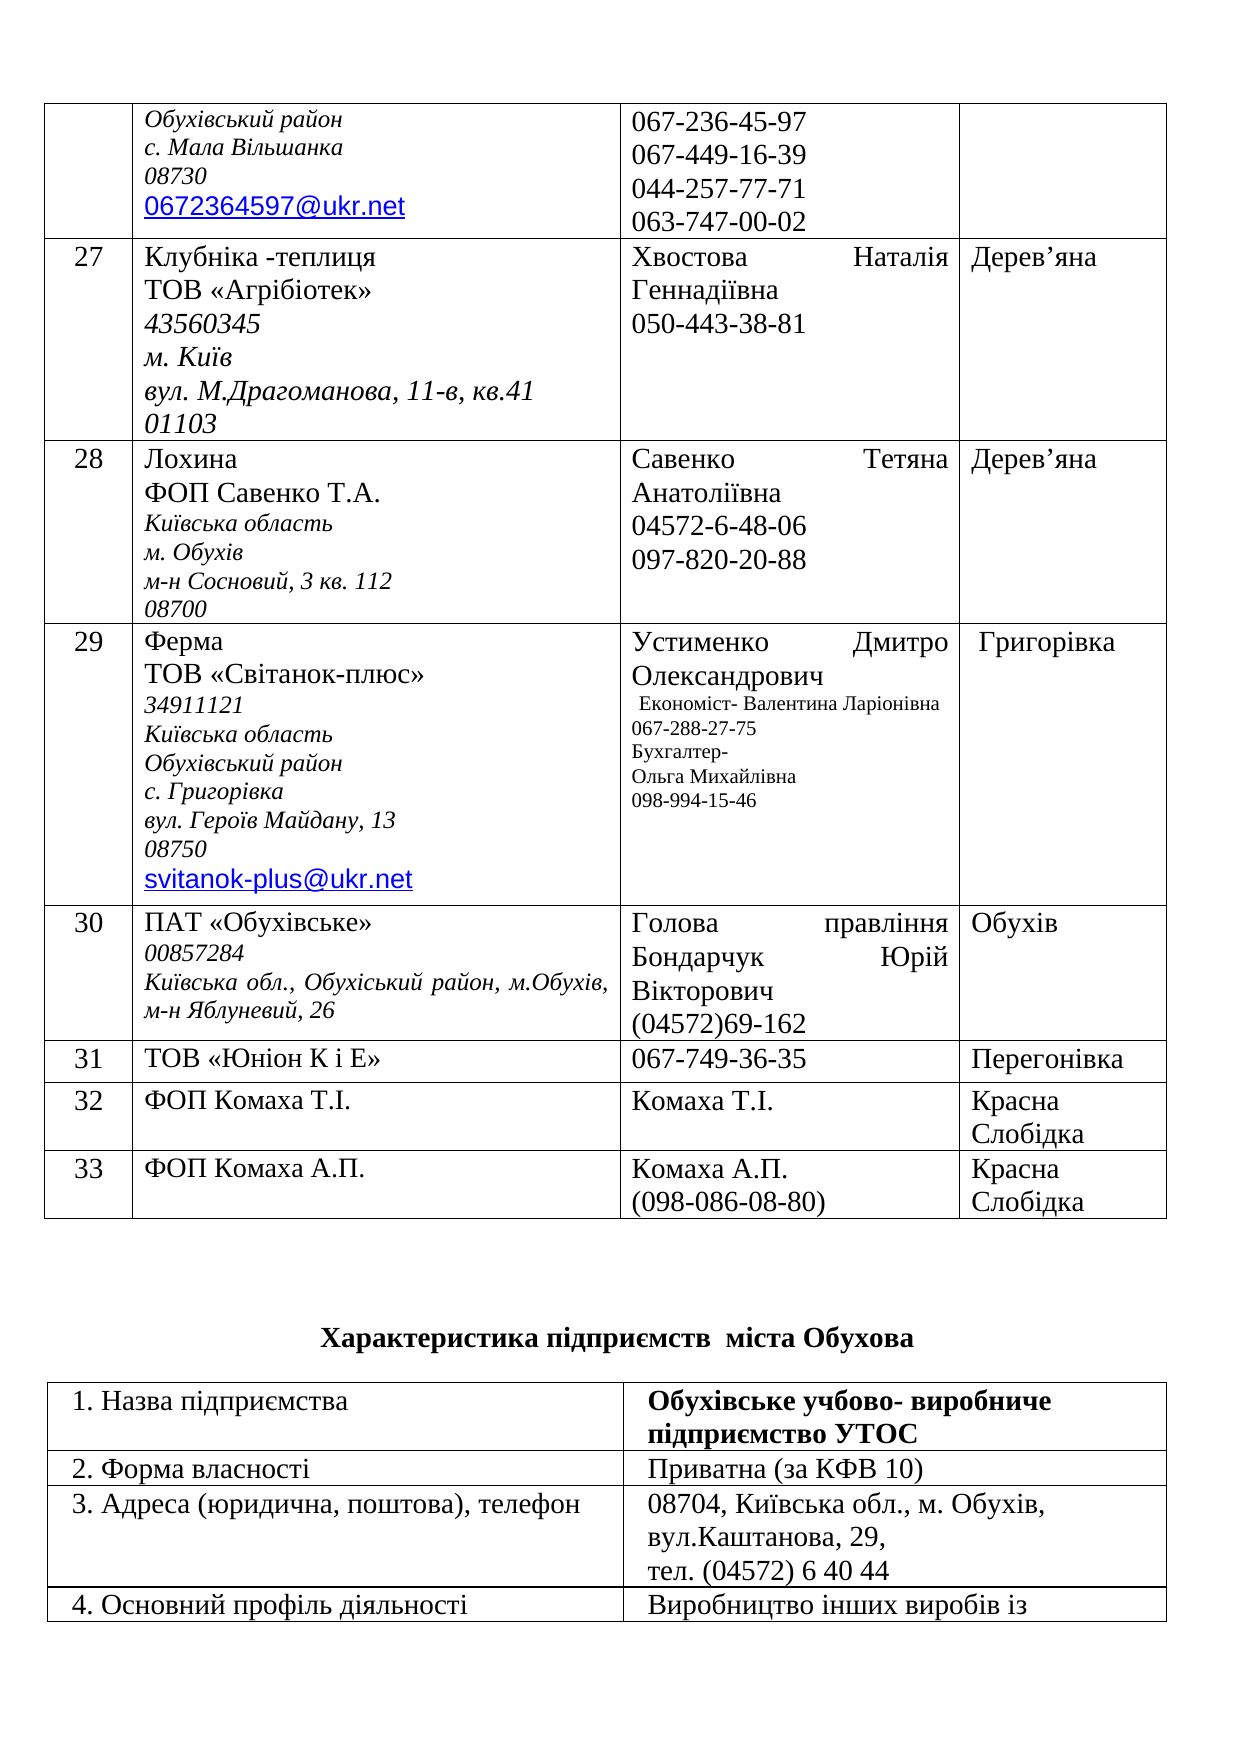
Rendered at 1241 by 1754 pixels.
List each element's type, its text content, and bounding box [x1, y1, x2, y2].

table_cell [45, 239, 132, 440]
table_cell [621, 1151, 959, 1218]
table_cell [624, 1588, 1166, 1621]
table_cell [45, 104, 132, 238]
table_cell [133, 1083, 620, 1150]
text Характеристика підприємств міста Обухова [59, 1320, 1175, 1353]
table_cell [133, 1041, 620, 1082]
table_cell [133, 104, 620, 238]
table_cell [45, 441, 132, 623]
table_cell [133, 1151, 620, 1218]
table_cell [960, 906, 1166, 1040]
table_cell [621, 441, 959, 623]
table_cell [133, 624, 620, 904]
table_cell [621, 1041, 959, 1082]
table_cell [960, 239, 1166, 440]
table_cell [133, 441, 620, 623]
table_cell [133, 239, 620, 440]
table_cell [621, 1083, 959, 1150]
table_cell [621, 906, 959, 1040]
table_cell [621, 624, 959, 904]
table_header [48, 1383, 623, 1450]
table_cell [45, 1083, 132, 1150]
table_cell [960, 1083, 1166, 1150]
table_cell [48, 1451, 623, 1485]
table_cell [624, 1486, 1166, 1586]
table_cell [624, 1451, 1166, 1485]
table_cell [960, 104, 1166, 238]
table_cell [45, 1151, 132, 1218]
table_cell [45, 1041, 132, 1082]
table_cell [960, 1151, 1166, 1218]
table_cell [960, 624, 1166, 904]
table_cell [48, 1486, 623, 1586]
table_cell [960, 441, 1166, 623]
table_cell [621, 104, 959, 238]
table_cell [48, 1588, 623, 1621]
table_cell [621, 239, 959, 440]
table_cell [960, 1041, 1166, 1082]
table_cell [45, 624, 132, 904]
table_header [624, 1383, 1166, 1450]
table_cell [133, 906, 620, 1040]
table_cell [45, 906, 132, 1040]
